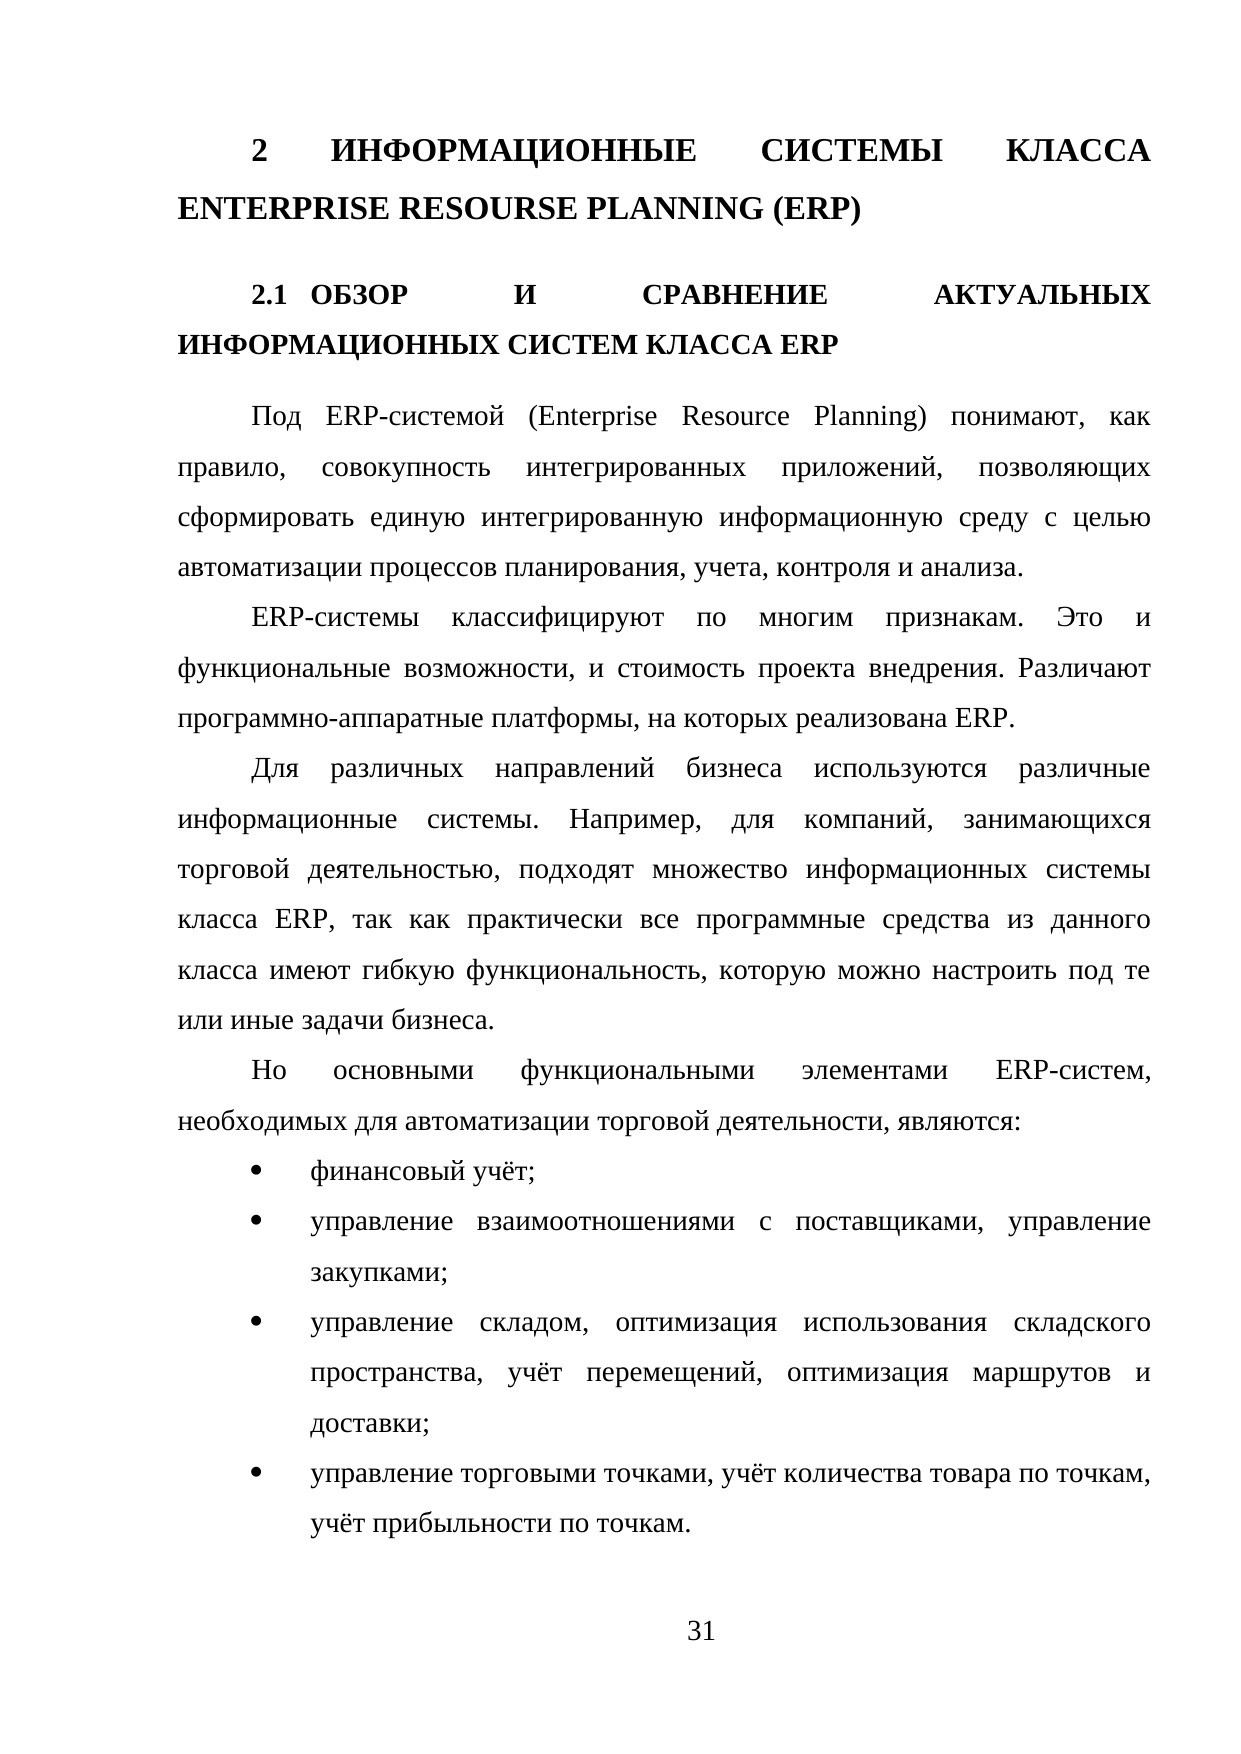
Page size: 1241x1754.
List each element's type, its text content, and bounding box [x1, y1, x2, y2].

text Под ERP-системой (Enterprise Resource Planning) понимают, как правило, совокупность интегрированных приложений, позволяющих сформировать единую интегрированную информационную среду с целью автоматизации процессов планирования, учета, контроля и анализа. [177, 398, 1152, 583]
subtitle 2 Информационные системы класса Enterprise resourse planning (erp) [177, 131, 1152, 226]
text ERP-системы классифицируют по многим признакам. Это и функциональные возможности, и стоимость проекта внедрения. Различают программно-аппаратные платформы, на которых реализована ERP. [177, 599, 1152, 734]
list управление складом, оптимизация использования складского пространства, учёт перемещений, оптимизация маршрутов и доставки; [251, 1304, 1152, 1438]
text Но основными функциональными элементами ERP-систем, необходимых для автоматизации торговой деятельности, являются: [177, 1052, 1152, 1136]
list управление взаимоотношениями с поставщиками, управление закупками; [251, 1203, 1152, 1287]
subtitle 2.1 Обзор и сравнение актуальных информационных систем класса ERP [177, 277, 1152, 361]
list управление торговыми точками, учёт количества товара по точкам, учёт прибыльности по точкам. [251, 1455, 1152, 1539]
text Для различных направлений бизнеса используются различные информационные системы. Например, для компаний, занимающихся торговой деятельностью, подходят множество информационных системы класса ERP, так как практически все программные средства из данного класса имеют гибкую функциональность, которую можно настроить под те или иные задачи бизнеса. [177, 751, 1152, 1036]
list финансовый учёт; [251, 1153, 1152, 1187]
